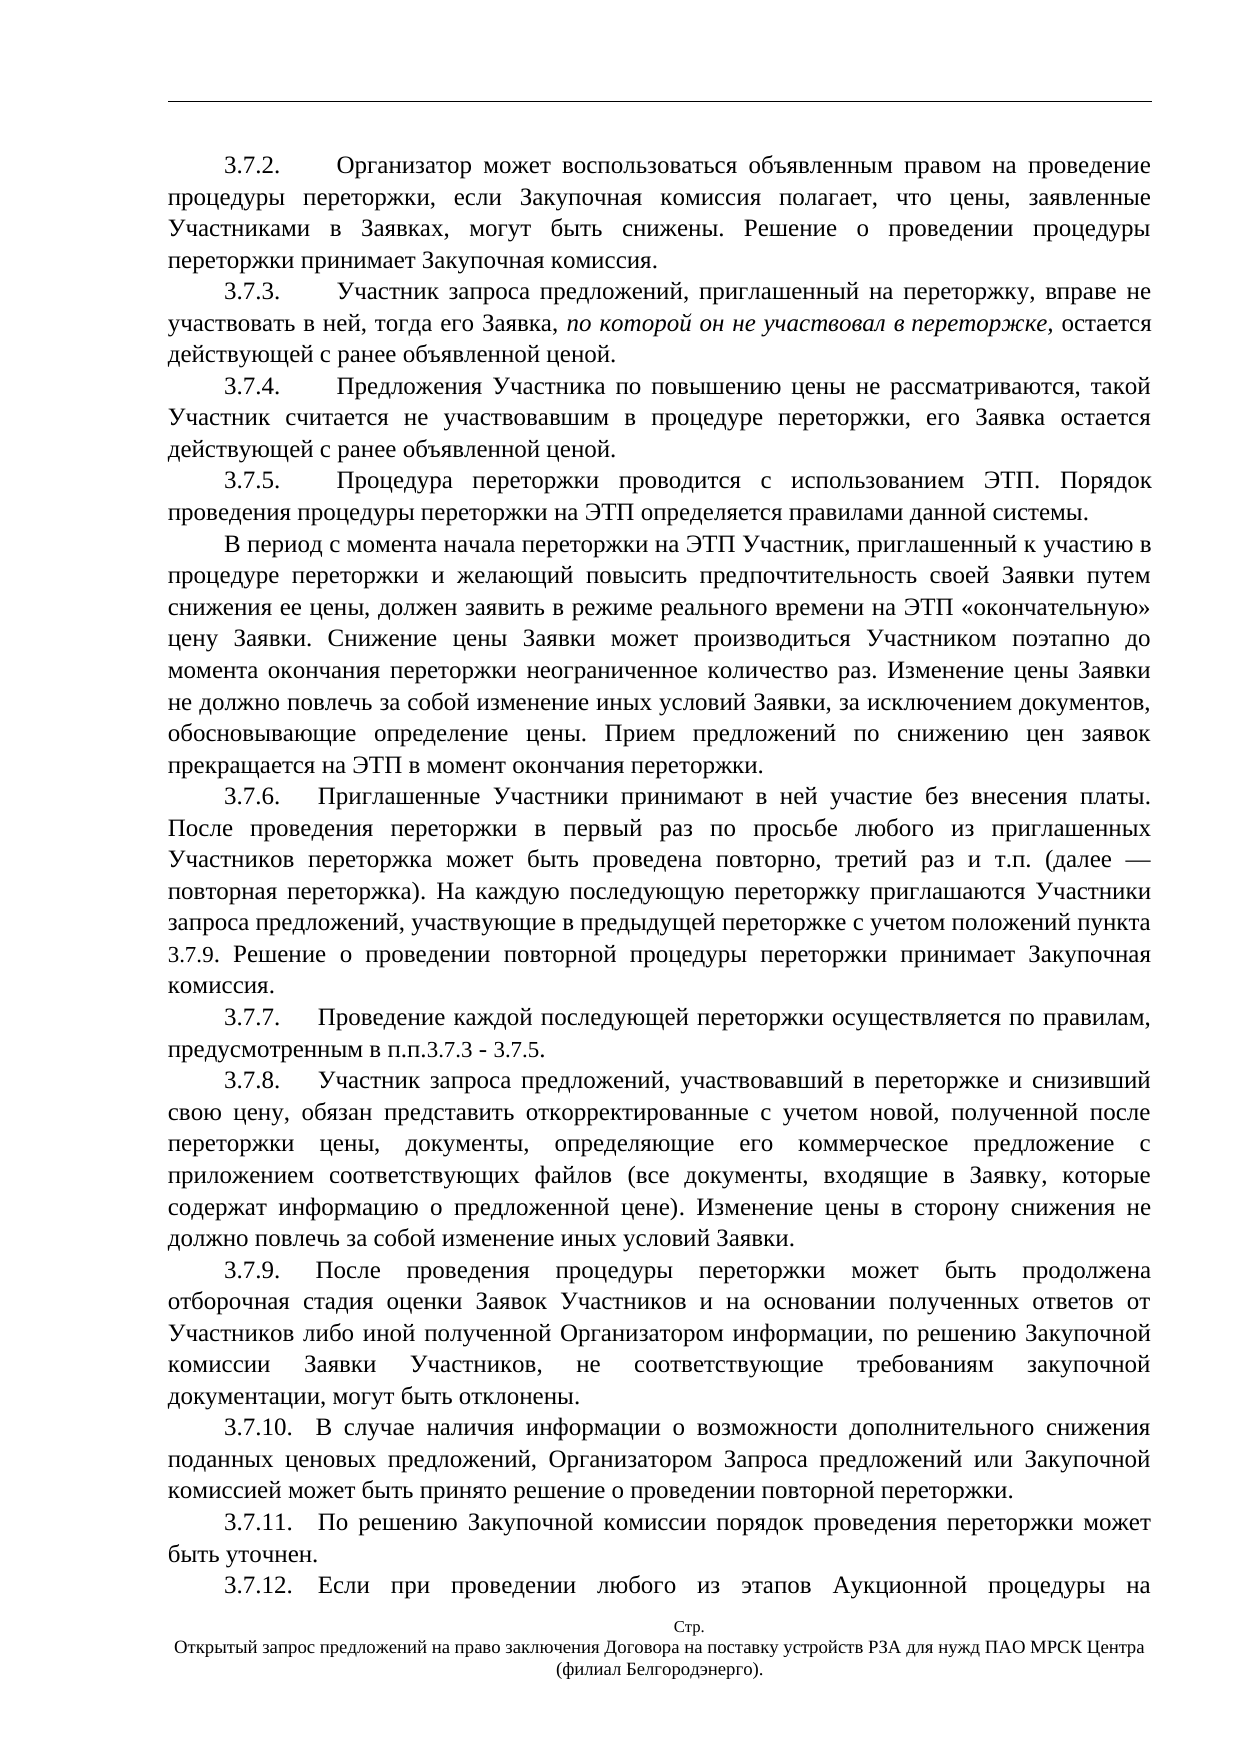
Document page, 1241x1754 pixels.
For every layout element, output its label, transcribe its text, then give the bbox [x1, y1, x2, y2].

list После проведения процедуры переторжки может быть продолжена отборочная стадия оценки Заявок Участников и на основании полученных ответов от Участников либо иной полученной Организатором информации, по решению Закупочной комиссии Заявки Участников, не соответствующие требованиям закупочной документации, могут быть отклонены. [168, 1255, 1152, 1410]
list Участник запроса предложений, участвовавший в переторжке и снизивший свою цену, обязан представить откорректированные с учетом новой, полученной после переторжки цены, документы, определяющие его коммерческое предложение с приложением соответствующих файлов (все документы, входящие в Заявку, которые содержат информацию о предложенной цене). Изменение цены в сторону снижения не должно повлечь за собой изменение иных условий Заявки. [168, 1065, 1152, 1252]
list Участник запроса предложений, приглашенный на переторжку, вправе не участвовать в ней, тогда его Заявка, по которой он не участвовал в переторжке, остается действующей с ранее объявленной ценой. [168, 276, 1152, 368]
list Приглашенные Участники принимают в ней участие без внесения платы. После проведения переторжки в первый раз по просьбе любого из приглашенных Участников переторжка может быть проведена повторно, третий раз и т.п. (далее — повторная переторжка). На каждую последующую переторжку приглашаются Участники запроса предложений, участвующие в предыдущей переторжке с учетом положений пункта 3.7.9. Решение о проведении повторной процедуры переторжки принимает Закупочная комиссия. [168, 781, 1152, 999]
text В период с момента начала переторжки на ЭТП Участник, приглашенный к участию в процедуре переторжки и желающий повысить предпочтительность своей Заявки путем снижения ее цены, должен заявить в режиме реального времени на ЭТП «окончательную» цену Заявки. Снижение цены Заявки может производиться Участником поэтапно до момента окончания переторжки неограниченное количество раз. Изменение цены Заявки не должно повлечь за собой изменение иных условий Заявки, за исключением документов, обосновывающие определение цены. Прием предложений по снижению цен заявок прекращается на ЭТП в момент окончания переторжки. [168, 529, 1152, 778]
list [168, 1570, 1152, 1599]
list Предложения Участника по повышению цены не рассматриваются, такой Участник считается не участвовавшим в процедуре переторжки, его Заявка остается действующей с ранее объявленной ценой. [168, 371, 1152, 463]
list Организатор может воспользоваться объявленным правом на проведение процедуры переторжки, если Закупочная комиссия полагает, что цены, заявленные Участниками в Заявках, могут быть снижены. Решение о проведении процедуры переторжки принимает Закупочная комиссия. [168, 150, 1152, 273]
list Процедура переторжки проводится с использованием ЭТП. Порядок проведения процедуры переторжки на ЭТП определяется правилами данной системы. [168, 466, 1152, 526]
list В случае наличия информации о возможности дополнительного снижения поданных ценовых предложений, Организатором Запроса предложений или Закупочной комиссией может быть принято решение о проведении повторной переторжки. [168, 1412, 1152, 1504]
list По решению Закупочной комиссии порядок проведения переторжки может быть уточнен. [168, 1507, 1152, 1567]
list Проведение каждой последующей переторжки осуществляется по правилам, предусмотренным в п.п.3.7.3 - 3.7.5. [168, 1002, 1152, 1062]
